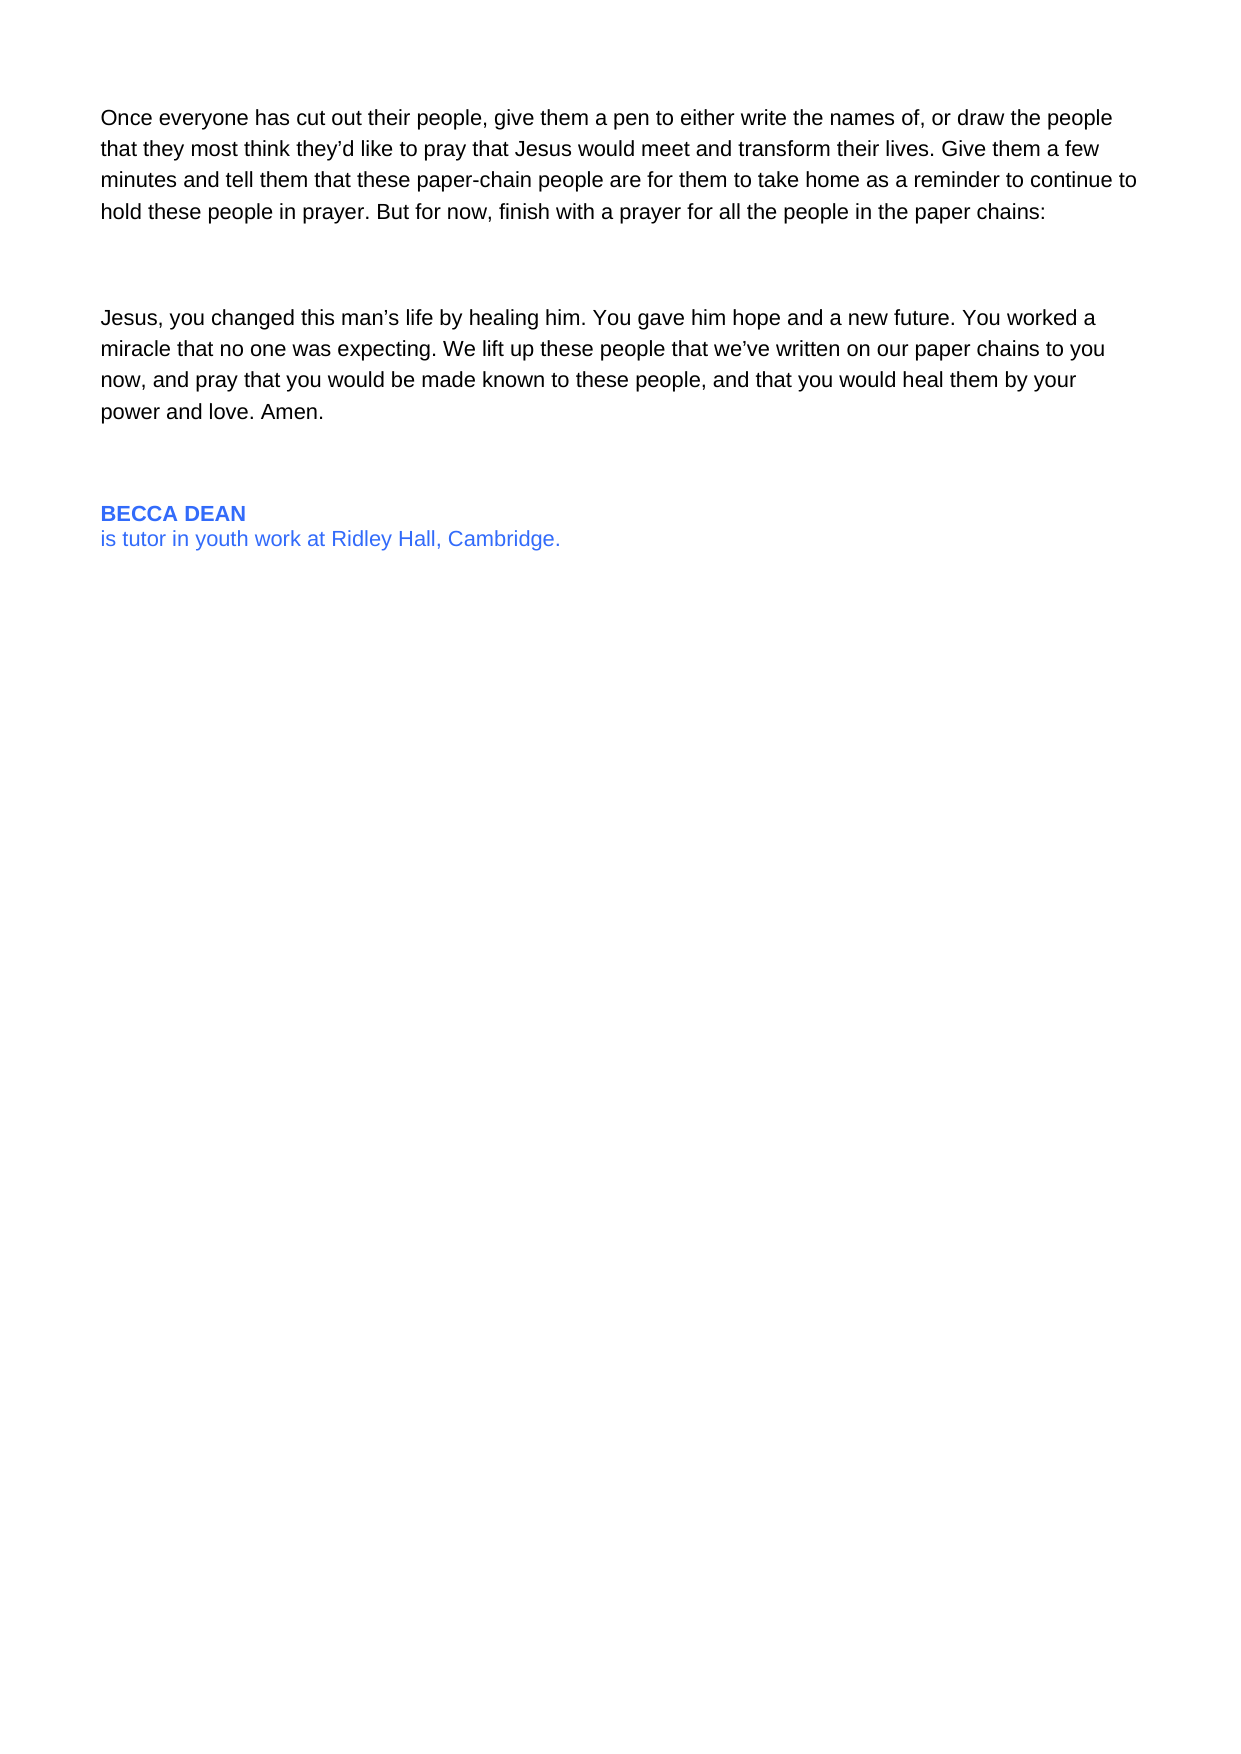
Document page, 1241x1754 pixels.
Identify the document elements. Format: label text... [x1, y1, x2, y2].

text Once everyone has cut out their people, give them a pen to either write the names of, or draw the people that they most think they’d like to pray that Jesus would meet and transform their lives. Give them a few minutes and tell them that these paper-chain people are for them to take home as a reminder to continue to hold these people in prayer. But for now, finish with a prayer for all the people in the paper chains: [100, 100, 1140, 225]
text Jesus, you changed this man’s life by healing him. You gave him hope and a new future. You worked a miracle that no one was expecting. We lift up these people that we’ve written on our paper chains to you now, and pray that you would be made known to these people, and that you would heal them by your power and love. Amen. [324, 300, 1140, 425]
text BECCA DEAN [100, 500, 1140, 526]
text is tutor in youth work at Ridley Hall, Cambridge. [100, 526, 1140, 551]
